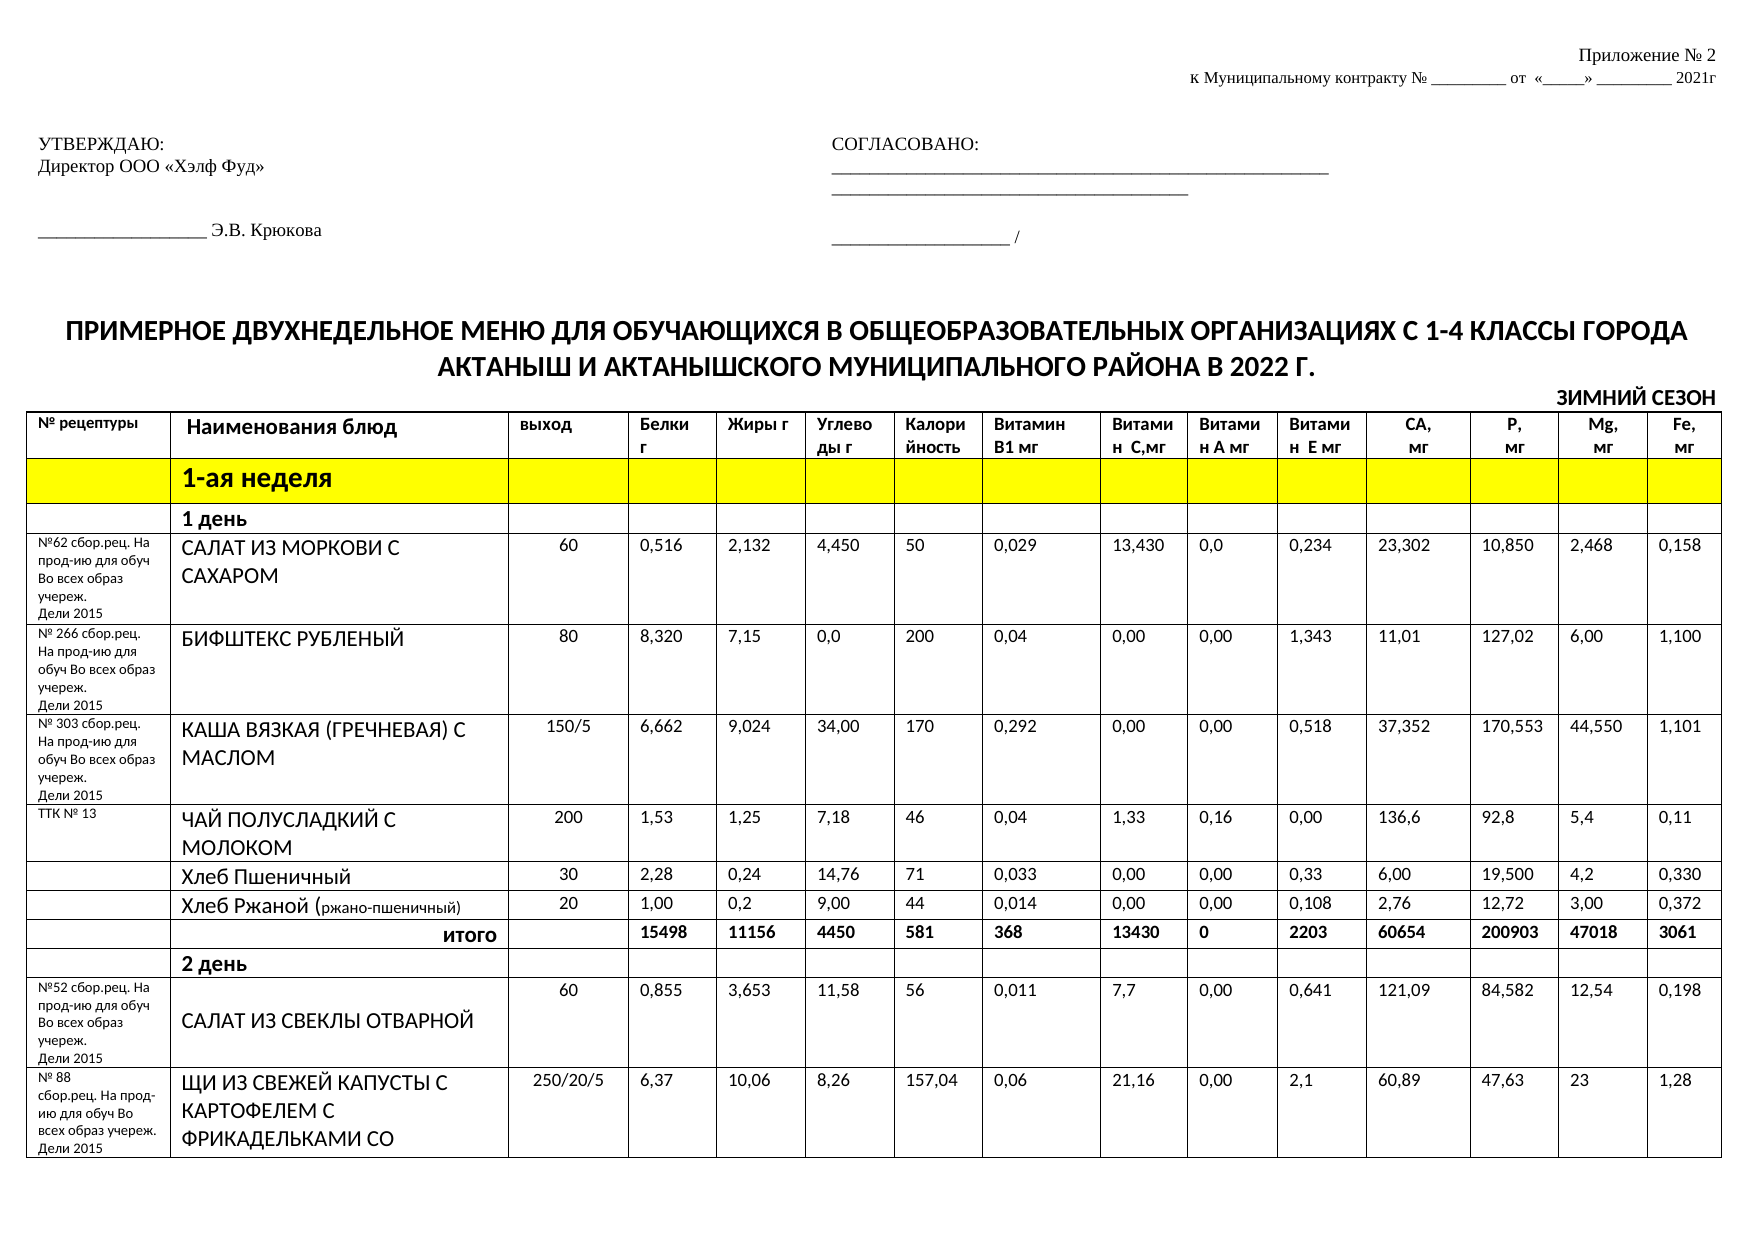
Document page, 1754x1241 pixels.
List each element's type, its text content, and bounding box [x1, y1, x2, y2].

table_cell 0,00 [1188, 978, 1277, 1067]
table_cell 157,04 [895, 1068, 982, 1157]
table_cell [895, 949, 982, 977]
table_cell 11,01 [1367, 625, 1470, 714]
table_cell 84,582 [1471, 978, 1558, 1067]
table_cell 7,15 [717, 625, 805, 714]
table_cell 0,00 [1101, 715, 1187, 804]
table_header Витамин Е мг [1278, 413, 1366, 458]
table_cell 0,516 [629, 534, 716, 623]
table_cell 1 день [171, 504, 508, 532]
table_cell 5,4 [1559, 805, 1647, 861]
table_header Белки г [629, 413, 716, 458]
table_cell 19,500 [1471, 862, 1558, 890]
table_cell 0,158 [1648, 534, 1721, 623]
table_cell 12,54 [1559, 978, 1647, 1067]
table_cell [1101, 504, 1187, 532]
table_cell 92,8 [1471, 805, 1558, 861]
table_cell 2,132 [717, 534, 805, 623]
table_cell 14,76 [806, 862, 894, 890]
table_cell 0,234 [1278, 534, 1366, 623]
table_cell [1367, 949, 1470, 977]
table_cell 14,76 [1101, 920, 1187, 948]
table_cell 2,76 [1367, 891, 1470, 919]
table_cell [509, 920, 628, 948]
table_cell [27, 459, 170, 503]
table_cell 6,37 [629, 1068, 716, 1157]
table_cell 12,72 [1471, 891, 1558, 919]
table_cell [717, 459, 805, 503]
table_cell [1188, 949, 1277, 977]
table_cell 0,04 [983, 625, 1100, 714]
table_cell 0,16 [1188, 920, 1277, 948]
table_cell 0,855 [629, 978, 716, 1067]
table_cell 2,1 [1278, 1068, 1366, 1157]
table_cell № 303 сбор.рец. На прод-ию для обуч Во всех образ учереж. Дели 2015 [27, 715, 170, 804]
table_cell № 266 сбор.рец. На прод-ию для обуч Во всех образ учереж. Дели 2015 [27, 625, 170, 714]
table_cell 37,352 [1367, 715, 1470, 804]
table_cell 65,618 [1559, 920, 1647, 948]
table_cell [27, 920, 170, 948]
table_cell 47,63 [1471, 1068, 1558, 1157]
table_header Витамин С,мг [1101, 413, 1187, 458]
table_cell 7,18 [806, 805, 894, 861]
table_cell 21,16 [1101, 1068, 1187, 1157]
table_cell Хлеб Ржаной (ржано-пшеничный) [171, 891, 508, 919]
table_cell 0,11 [1648, 805, 1721, 861]
table_cell 1,25 [717, 805, 805, 861]
table_cell [983, 504, 1100, 532]
table_cell [1471, 504, 1558, 532]
table_cell 2 день [171, 949, 508, 977]
table_cell [806, 504, 894, 532]
table_cell [1648, 459, 1721, 503]
table_cell 46 [895, 805, 982, 861]
table_cell 1,28 [1648, 1068, 1721, 1157]
table_cell 10,06 [717, 1068, 805, 1157]
table_cell 0,00 [1101, 625, 1187, 714]
table_cell 0,00 [1188, 891, 1277, 919]
table_cell 3,171 [1648, 920, 1721, 948]
table_cell САЛАТ ИЗ СВЕКЛЫ ОТВАРНОЙ [171, 978, 508, 1067]
table_header № рецептуры [27, 413, 170, 458]
table_header Fe, мг [1648, 413, 1721, 458]
table_cell 0,011 [983, 978, 1100, 1067]
table_cell 56 [895, 978, 982, 1067]
table_cell [1101, 459, 1187, 503]
table_cell 200 [895, 625, 982, 714]
table_cell 0,330 [1648, 862, 1721, 890]
table_cell 0,00 [1101, 862, 1187, 890]
table_cell 0,16 [1188, 805, 1277, 861]
table_cell 136,6 [1367, 805, 1470, 861]
table_cell 4,450 [806, 534, 894, 623]
table_cell 0,33 [1278, 862, 1366, 890]
table_cell 60 [509, 534, 628, 623]
table_cell [983, 459, 1100, 503]
table_cell 1,33 [1101, 805, 1187, 861]
table_cell 0,108 [1278, 891, 1366, 919]
table_cell 0,2 [717, 891, 805, 919]
table_cell 200 [509, 805, 628, 861]
table_cell 60,89 [1367, 1068, 1470, 1157]
table_cell 0,04 [983, 805, 1100, 861]
table_cell ЧАЙ ПОЛУСЛАДКИЙ С МОЛОКОМ [171, 805, 508, 861]
table_header Мg, мг [1559, 413, 1647, 458]
table_cell 20,308 [629, 920, 716, 948]
table_cell 170,553 [1471, 715, 1558, 804]
table_cell [1188, 504, 1277, 532]
table_cell САЛАТ ИЗ МОРКОВИ С САХАРОМ [171, 534, 508, 623]
table_cell ТТК № 13 [27, 805, 170, 861]
table_cell 0,24 [717, 862, 805, 890]
table_cell 581 [895, 920, 982, 948]
table_cell 44,550 [1559, 715, 1647, 804]
table_cell [27, 891, 170, 919]
table_cell 0,00 [1188, 715, 1277, 804]
table_cell 50 [895, 534, 982, 623]
table_header выход [509, 413, 628, 458]
table_cell 6,00 [1367, 862, 1470, 890]
table_cell [895, 459, 982, 503]
table_cell 1,100 [1648, 625, 1721, 714]
table_cell 9,00 [806, 891, 894, 919]
table_cell 0,00 [1101, 891, 1187, 919]
table_cell [509, 459, 628, 503]
table_cell 30 [509, 862, 628, 890]
table_cell [1559, 459, 1647, 503]
table_cell 0,292 [983, 715, 1100, 804]
table_cell 4,2 [1559, 862, 1647, 890]
table_cell 34,00 [806, 715, 894, 804]
table_cell [983, 949, 1100, 977]
table_cell 150/5 [509, 715, 628, 804]
table_cell 0,372 [1648, 891, 1721, 919]
table_cell 0,198 [1648, 978, 1721, 1067]
table_cell [1367, 459, 1470, 503]
table_cell 2,28 [629, 862, 716, 890]
table_cell 1,101 [1648, 715, 1721, 804]
table_cell [1367, 504, 1470, 532]
table_cell [1471, 459, 1558, 503]
table_cell 0,06 [983, 1068, 1100, 1157]
table_cell 0,518 [1278, 715, 1366, 804]
table_header Р, мг [1471, 413, 1558, 458]
table_cell 250/20/5 [509, 1068, 628, 1157]
table_cell 3,00 [1559, 891, 1647, 919]
table_cell 0,00 [1278, 805, 1366, 861]
table_cell [629, 459, 716, 503]
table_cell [171, 1068, 508, 1157]
table_cell 127,02 [1471, 625, 1558, 714]
table_cell 23 [1559, 1068, 1647, 1157]
table_cell 0,014 [983, 891, 1100, 919]
table_cell [717, 504, 805, 532]
table_cell [1101, 949, 1187, 977]
table_cell 121,09 [1367, 978, 1470, 1067]
table_cell №52 сбор.рец. На прод-ию для обуч Во всех образ учереж. Дели 2015 [27, 978, 170, 1067]
table_cell [717, 949, 805, 977]
table_cell 1,343 [1278, 625, 1366, 714]
table_cell 11,58 [806, 978, 894, 1067]
table_cell [509, 949, 628, 977]
table_header СА, мг [1367, 413, 1470, 458]
table_cell 0,641 [1278, 978, 1366, 1067]
table_cell 71 [895, 862, 982, 890]
table_cell [895, 504, 982, 532]
table_cell 8,320 [629, 625, 716, 714]
table_cell 3,653 [717, 978, 805, 1067]
table_cell БИФШТЕКС РУБЛЕНЫЙ [171, 625, 508, 714]
table_header Наименования блюд [171, 413, 508, 458]
table_cell [509, 504, 628, 532]
table_cell [1471, 949, 1558, 977]
table_cell 0,029 [983, 534, 1100, 623]
table_header Витамин А мг [1188, 413, 1277, 458]
table_cell 2,468 [1559, 534, 1647, 623]
table_cell итого [171, 920, 508, 948]
table_cell 1-ая неделя [171, 459, 508, 503]
table_cell 44 [895, 891, 982, 919]
table_cell 13,430 [1101, 534, 1187, 623]
table_cell №62 сбор.рец. На прод-ию для обуч Во всех образ учереж. Дели 2015 [27, 534, 170, 623]
table_cell 0,033 [983, 862, 1100, 890]
table_cell 0,00 [1188, 625, 1277, 714]
table_cell 20 [509, 891, 628, 919]
table_header Жиры г [717, 413, 805, 458]
table_cell 7,7 [1101, 978, 1187, 1067]
table_cell 10,850 [1471, 534, 1558, 623]
table_cell 170 [895, 715, 982, 804]
table_header Калорийность [895, 413, 982, 458]
table_cell [1648, 949, 1721, 977]
table_cell Хлеб Пшеничный [171, 862, 508, 890]
table_cell 80 [509, 625, 628, 714]
table_cell 9,024 [717, 715, 805, 804]
table_cell [1278, 949, 1366, 977]
table_cell [629, 504, 716, 532]
table_cell [1278, 459, 1366, 503]
table_cell КАША ВЯЗКАЯ (ГРЕЧНЕВАЯ) С МАСЛОМ [171, 715, 508, 804]
table_header Витамин В1 мг [983, 413, 1100, 458]
table_cell 0,448 [983, 920, 1100, 948]
table_cell 0,00 [1188, 862, 1277, 890]
table_cell [1559, 949, 1647, 977]
table_cell 8,26 [806, 1068, 894, 1157]
table_cell 1,00 [629, 891, 716, 919]
table_cell [27, 504, 170, 532]
table_cell 0,00 [1188, 1068, 1277, 1157]
table_cell [27, 949, 170, 977]
table_cell 69,39 [806, 920, 894, 948]
table_cell [629, 949, 716, 977]
table_cell 433,443 [1471, 920, 1558, 948]
table_cell 6,00 [1559, 625, 1647, 714]
table_cell 19,996 [717, 920, 805, 948]
table_cell [1188, 459, 1277, 503]
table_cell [27, 1068, 170, 1157]
table_cell [1278, 504, 1366, 532]
table_cell 0,0 [806, 625, 894, 714]
table_cell 2,533 [1278, 920, 1366, 948]
table_cell 217,024 [1367, 920, 1470, 948]
table_cell [1648, 504, 1721, 532]
table_cell [1559, 504, 1647, 532]
table_cell [806, 459, 894, 503]
table_cell 60 [509, 978, 628, 1067]
table_cell 1,53 [629, 805, 716, 861]
table_cell 0,0 [1188, 534, 1277, 623]
table_cell [27, 862, 170, 890]
table_header Углеводы г [806, 413, 894, 458]
table_cell 6,662 [629, 715, 716, 804]
table_cell 23,302 [1367, 534, 1470, 623]
table_cell [806, 949, 894, 977]
